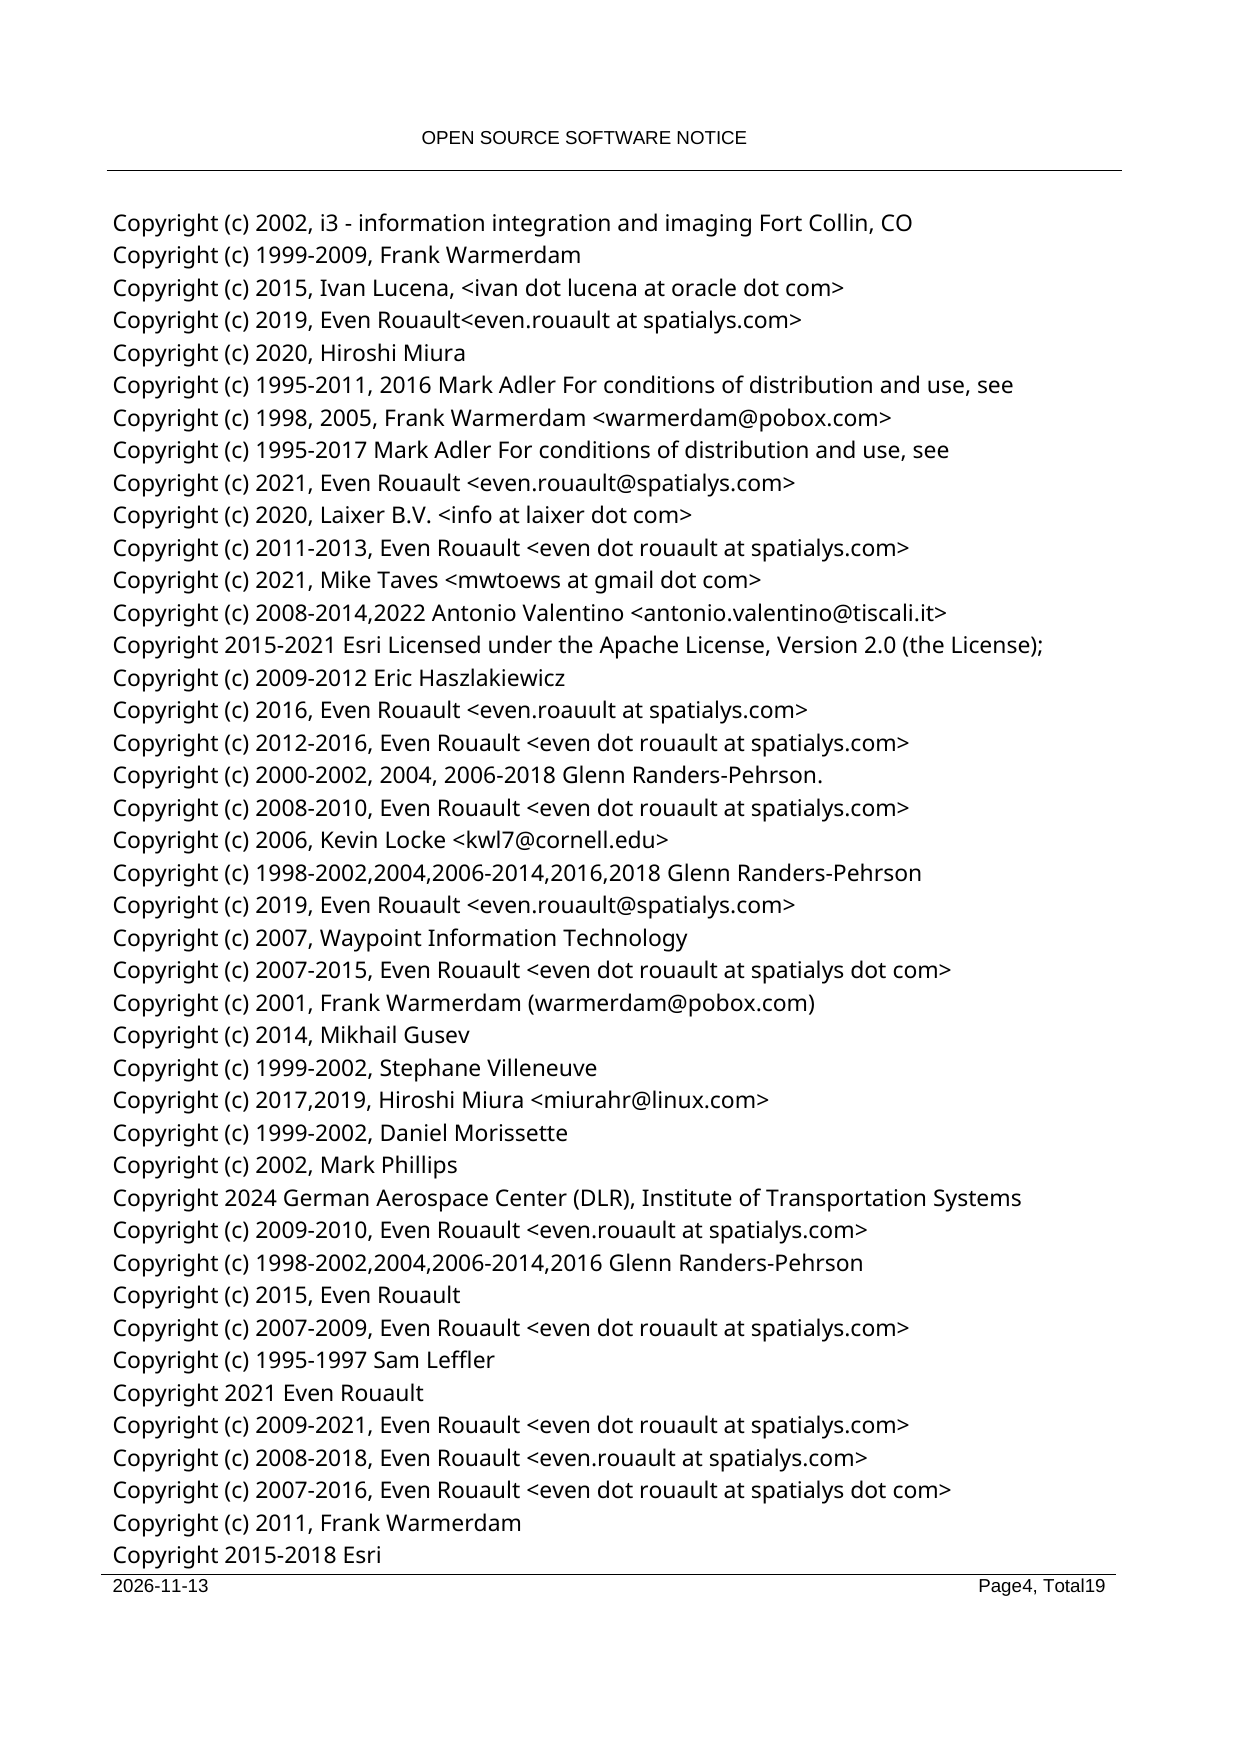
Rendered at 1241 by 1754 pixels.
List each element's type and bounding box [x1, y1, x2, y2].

text [112, 206, 1128, 1571]
